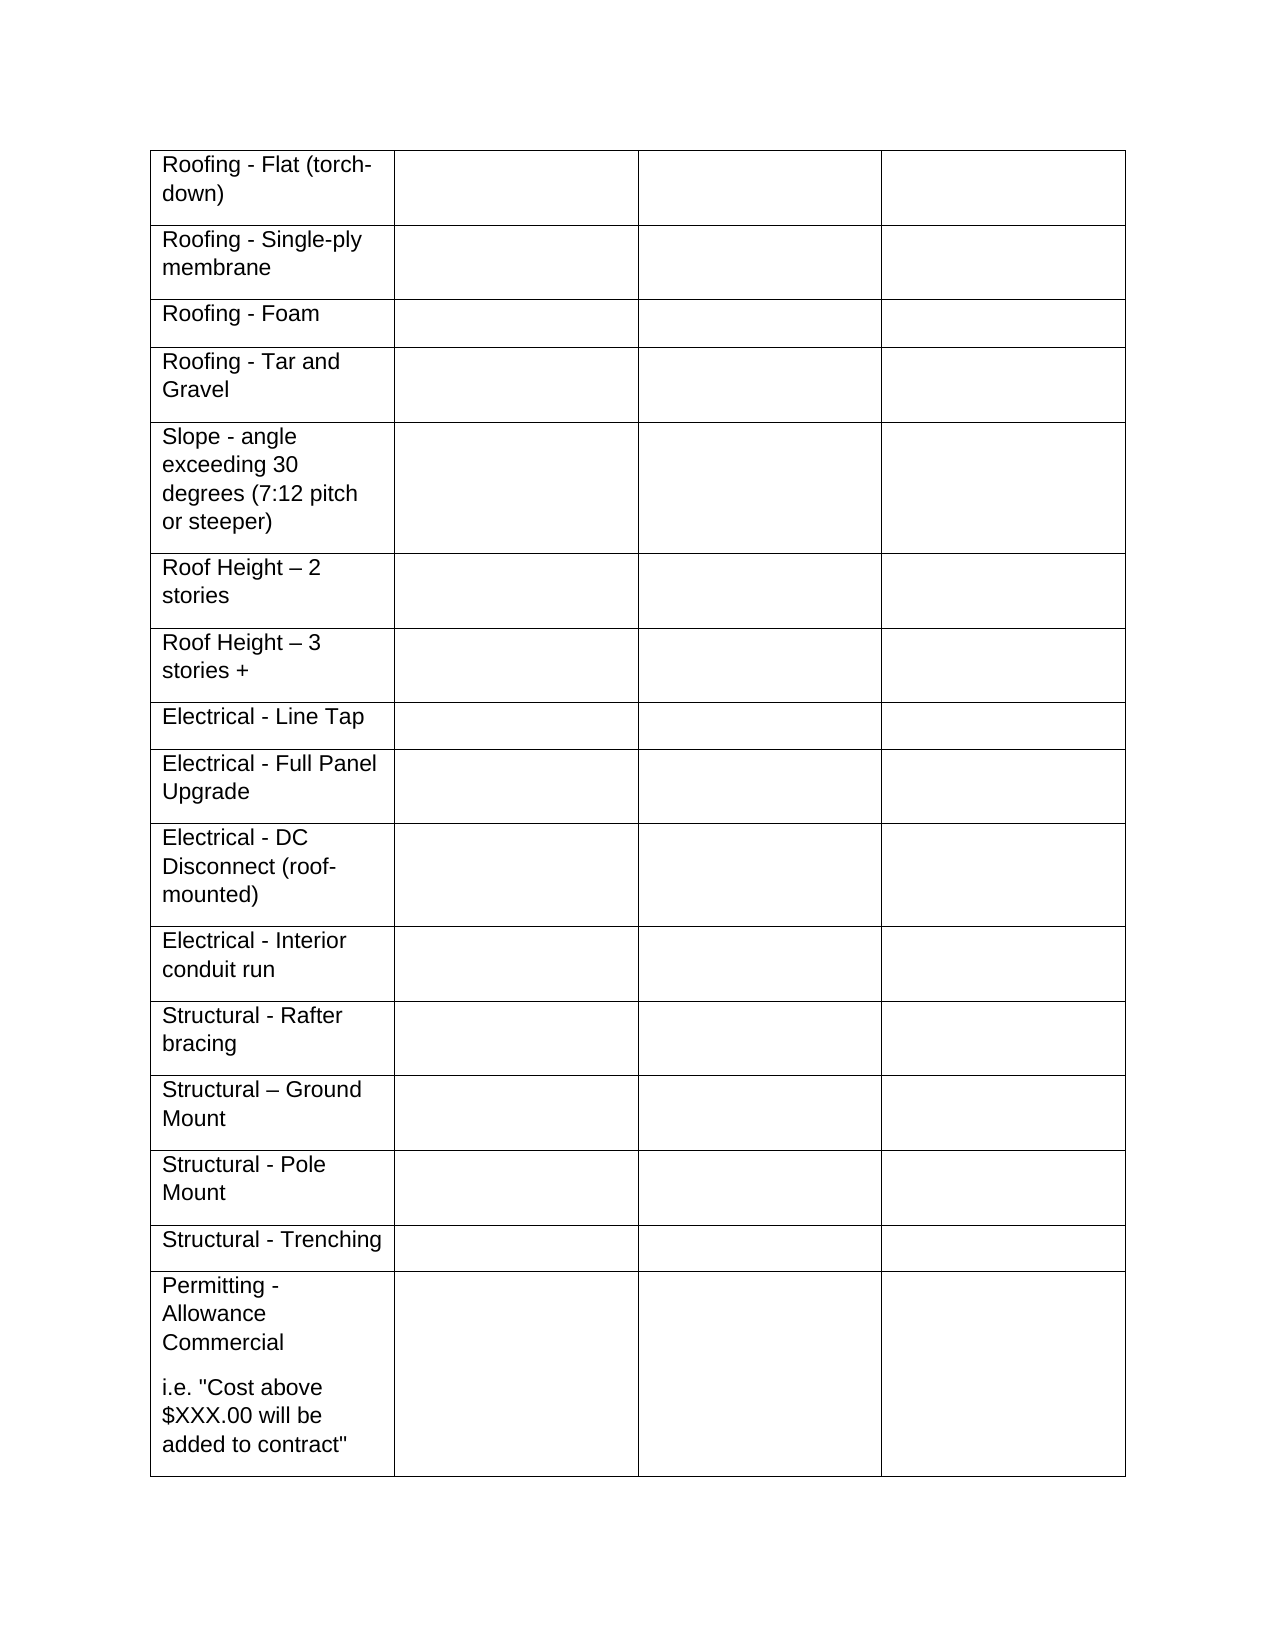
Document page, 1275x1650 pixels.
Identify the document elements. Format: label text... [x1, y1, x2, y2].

table_cell [639, 927, 881, 1001]
table_cell [395, 703, 638, 748]
table_cell [882, 824, 1125, 926]
table_cell Roof Height – 2 stories [151, 554, 394, 628]
table_cell [395, 927, 638, 1001]
table_cell Electrical - Full Panel Upgrade [151, 750, 394, 823]
table_cell Slope - angle exceeding 30 degrees (7:12 pitch or steeper) [151, 423, 394, 553]
table_cell [882, 423, 1125, 553]
table_cell [639, 226, 881, 299]
table_cell Permitting - Allowance Commercial i.e. "Cost above $XXX.00 will be added to contract" [151, 1272, 394, 1476]
table_cell [639, 629, 881, 702]
table_cell [639, 348, 881, 422]
table_cell [639, 554, 881, 628]
table_cell Electrical - Line Tap [151, 703, 394, 748]
table_cell [639, 151, 881, 224]
table_cell [882, 629, 1125, 702]
table_cell [395, 348, 638, 422]
table_cell Structural - Pole Mount [151, 1151, 394, 1224]
table_cell Roofing - Tar and Gravel [151, 348, 394, 422]
table_cell Roofing - Foam [151, 300, 394, 347]
table_cell [882, 1076, 1125, 1150]
table_cell [395, 554, 638, 628]
table_cell Electrical - Interior conduit run [151, 927, 394, 1001]
table_cell [639, 300, 881, 347]
table_cell [395, 1226, 638, 1271]
table_cell Structural - Rafter bracing [151, 1002, 394, 1075]
table_cell [395, 226, 638, 299]
table_cell [395, 1002, 638, 1075]
table_cell [395, 629, 638, 702]
table_cell [395, 300, 638, 347]
table_cell [639, 1002, 881, 1075]
table_cell [882, 151, 1125, 224]
table_cell [395, 1076, 638, 1150]
table_cell [395, 423, 638, 553]
table_cell [882, 1002, 1125, 1075]
table_cell [882, 348, 1125, 422]
table_cell [639, 750, 881, 823]
table_cell [639, 1272, 881, 1476]
table_cell [395, 151, 638, 224]
table_cell Electrical - DC Disconnect (roof-mounted) [151, 824, 394, 926]
table_cell [639, 1076, 881, 1150]
table_cell [395, 1272, 638, 1476]
table_cell [882, 226, 1125, 299]
table_cell Structural – Ground Mount [151, 1076, 394, 1150]
table_cell [639, 423, 881, 553]
table_cell [882, 703, 1125, 748]
table_cell [639, 824, 881, 926]
table_cell Roofing - Flat (torch-down) [151, 151, 394, 224]
table_cell [882, 554, 1125, 628]
table_cell Roof Height – 3 stories + [151, 629, 394, 702]
table_cell [395, 1151, 638, 1224]
table_cell [882, 1151, 1125, 1224]
table_cell [395, 750, 638, 823]
table_cell [882, 300, 1125, 347]
table_cell Roofing - Single-ply membrane [151, 226, 394, 299]
table_cell [395, 824, 638, 926]
table_cell [639, 703, 881, 748]
table_cell [882, 1226, 1125, 1271]
table_cell [639, 1151, 881, 1224]
table_cell [882, 750, 1125, 823]
table_cell [639, 1226, 881, 1271]
table_cell Structural - Trenching [151, 1226, 394, 1271]
table_cell [882, 1272, 1125, 1476]
table_cell [882, 927, 1125, 1001]
